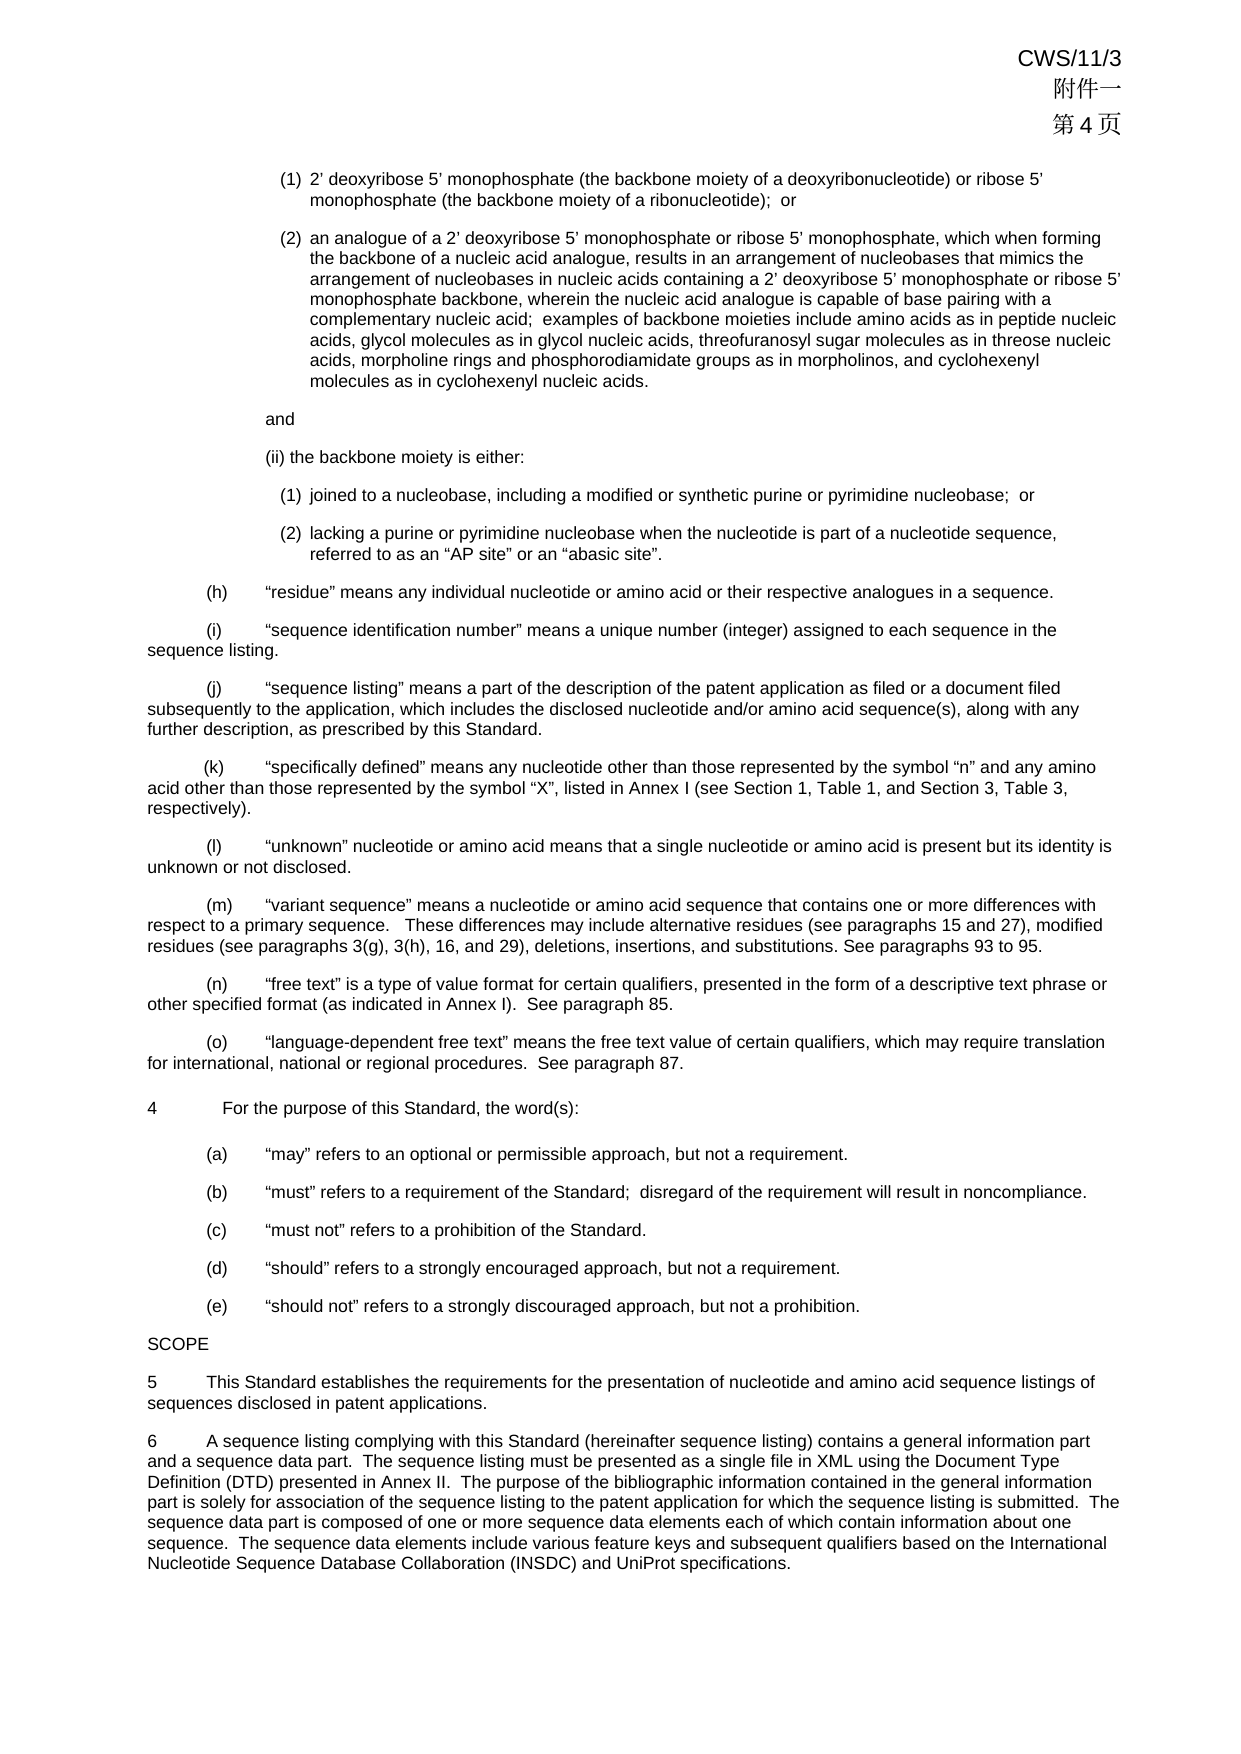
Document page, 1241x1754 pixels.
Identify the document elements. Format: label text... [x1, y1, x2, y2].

list A sequence listing complying with this Standard (hereinafter sequence listing) contains a general information part and a sequence data part. The sequence listing must be presented as a single file in XML using the Document Type Definition (DTD) presented in Annex II. The purpose of the bibliographic information contained in the general information part is solely for association of the sequence listing to the patent application for which the sequence listing is submitted. The sequence data part is composed of one or more sequence data elements each of which contain information about one sequence. The sequence data elements include various feature keys and subsequent qualifiers based on the International Nucleotide Sequence Database Collaboration (INSDC) and UniProt specifications. [147, 1431, 1122, 1573]
list “sequence listing” means a part of the description of the patent application as filed or a document filed subsequently to the application, which includes the disclosed nucleotide and/or amino acid sequence(s), along with any further description, as prescribed by this Standard. [147, 678, 1122, 739]
list “free text” is a type of value format for certain qualifiers, presented in the form of a descriptive text phrase or other specified format (as indicated in Annex I). See paragraph 85. [147, 973, 1122, 1014]
list (ii) the backbone moiety is either: [206, 447, 1122, 467]
list (c) “must not” refers to a prohibition of the Standard. [147, 1219, 1122, 1240]
list “language-dependent free text” means the free text value of certain qualifiers, which may require translation for international, national or regional procedures. See paragraph 87. [147, 1032, 1122, 1073]
list (a) “may” refers to an optional or permissible approach, but not a requirement. [147, 1143, 1122, 1164]
list joined to a nucleobase, including a modified or synthetic purine or pyrimidine nucleobase; or [280, 485, 1122, 505]
list (d) “should” refers to a strongly encouraged approach, but not a requirement. [147, 1258, 1122, 1278]
subtitle SCOPE [147, 1334, 1122, 1354]
list “variant sequence” means a nucleotide or amino acid sequence that contains one or more differences with respect to a primary sequence. These differences may include alternative residues (see paragraphs 15 and 27), modified residues (see paragraphs 3(g), 3(h), 16, and 29), deletions, insertions, and substitutions. See paragraphs 93 to 95. [147, 894, 1122, 956]
list This Standard establishes the requirements for the presentation of nucleotide and amino acid sequence listings of sequences disclosed in patent applications. [147, 1372, 1122, 1413]
list lacking a purine or pyrimidine nucleobase when the nucleotide is part of a nucleotide sequence, referred to as an “AP site” or an “abasic site”. [280, 523, 1122, 564]
list 2’ deoxyribose 5’ monophosphate (the backbone moiety of a deoxyribonucleotide) or ribose 5’ monophosphate (the backbone moiety of a ribonucleotide); or [280, 169, 1122, 210]
list an analogue of a 2’ deoxyribose 5’ monophosphate or ribose 5’ monophosphate, which when forming the backbone of a nucleic acid analogue, results in an arrangement of nucleobases that mimics the arrangement of nucleobases in nucleic acids containing a 2’ deoxyribose 5’ monophosphate or ribose 5’ monophosphate backbone, wherein the nucleic acid analogue is capable of base pairing with a complementary nucleic acid; examples of backbone moieties include amino acids as in peptide nucleic acids, glycol molecules as in glycol nucleic acids, threofuranosyl sugar molecules as in threose nucleic acids, morpholine rings and phosphorodiamidate groups as in morpholinos, and cyclohexenyl molecules as in cyclohexenyl nucleic acids. [280, 227, 1122, 391]
list “specifically defined” means any nucleotide other than those represented by the symbol “n” and any amino acid other than those represented by the symbol “X”, listed in Annex I (see Section 1, Table 1, and Section 3, Table 3, respectively). [147, 757, 1122, 818]
list (b) “must” refers to a requirement of the Standard; disregard of the requirement will result in noncompliance. [147, 1181, 1122, 1202]
list “residue” means any individual nucleotide or amino acid or their respective analogues in a sequence. [147, 581, 1122, 602]
list “unknown” nucleotide or amino acid means that a single nucleotide or amino acid is present but its identity is unknown or not disclosed. [147, 836, 1122, 877]
list For the purpose of this Standard, the word(s): [147, 1098, 1122, 1118]
list and [206, 408, 1122, 429]
list (e) “should not” refers to a strongly discouraged approach, but not a prohibition. [147, 1296, 1122, 1316]
list “sequence identification number” means a unique number (integer) assigned to each sequence in the sequence listing. [147, 619, 1122, 660]
